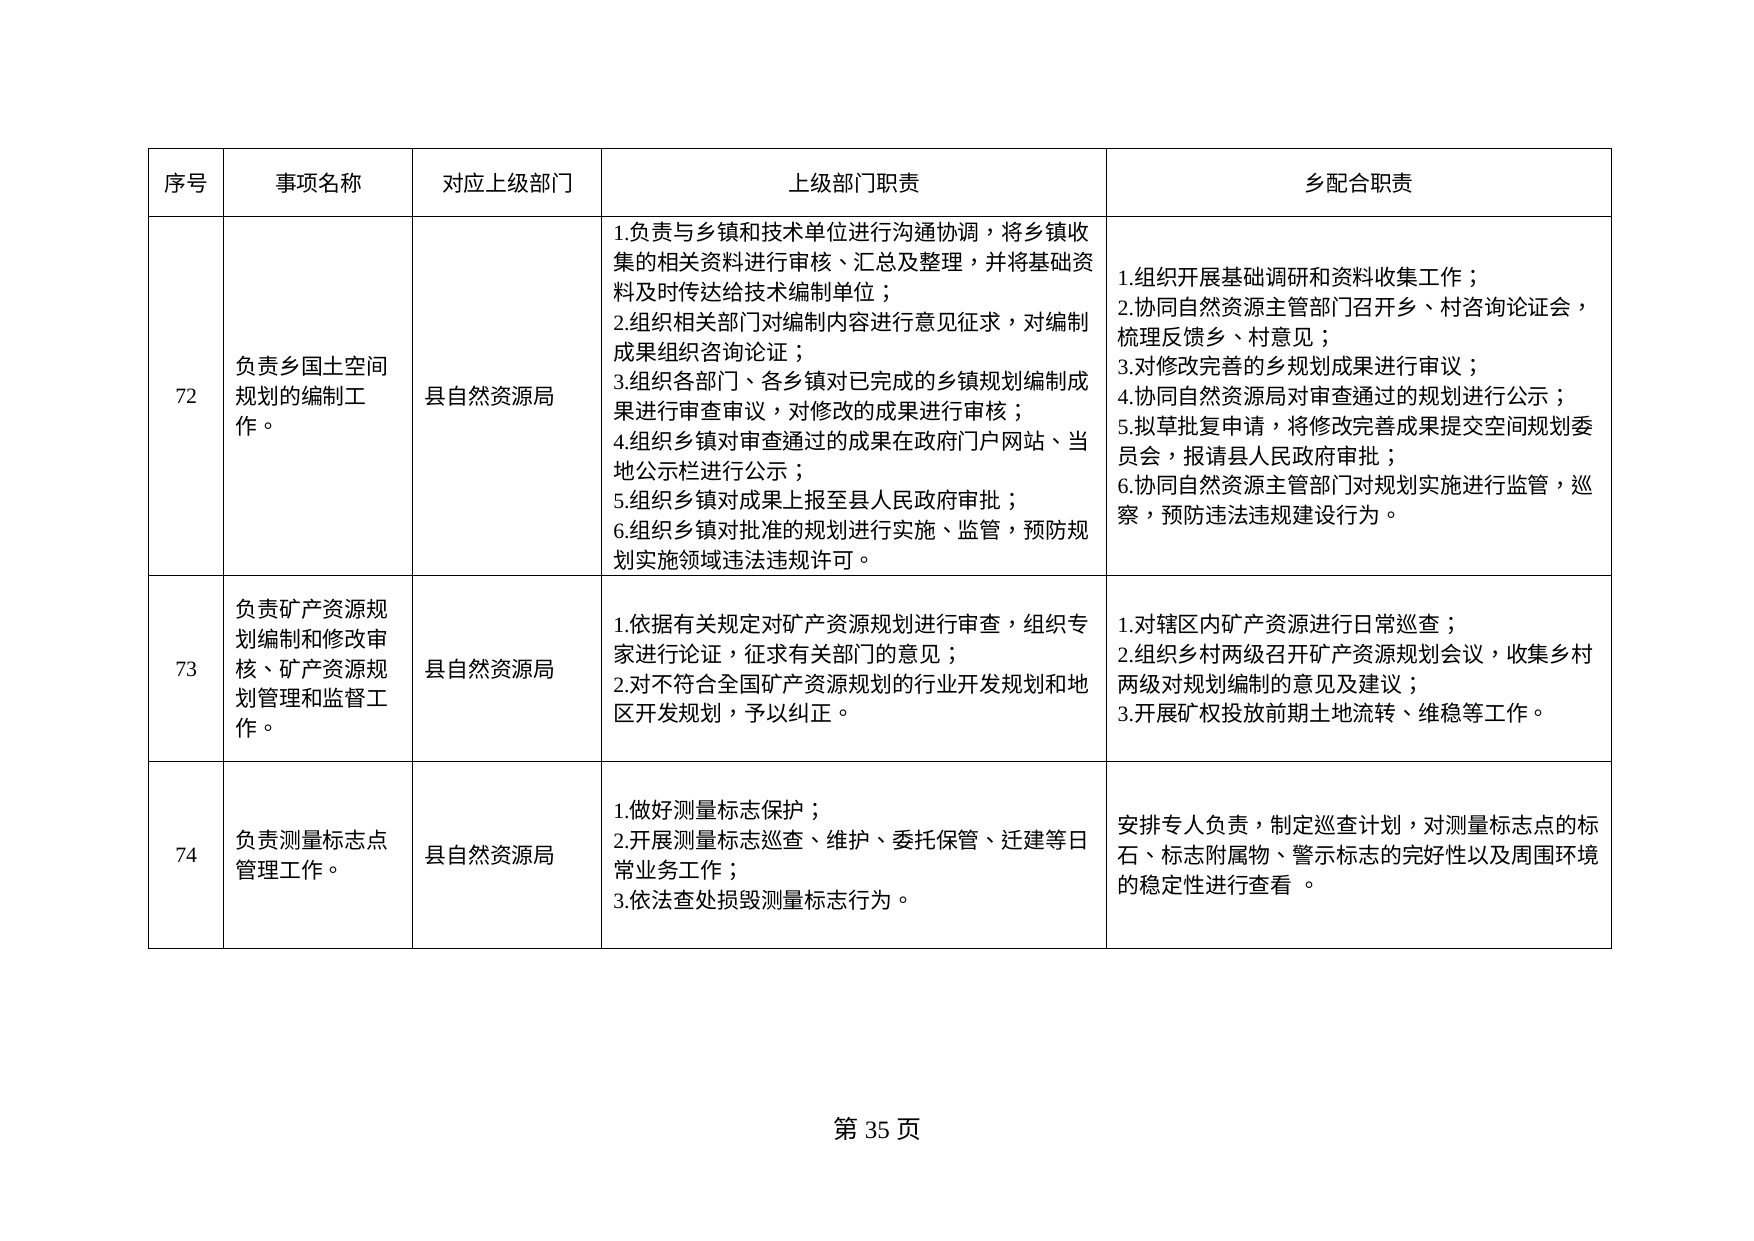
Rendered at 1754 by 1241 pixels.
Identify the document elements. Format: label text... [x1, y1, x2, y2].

table_cell 1.依据有关规定对矿产资源规划进行审查，组织专家进行论证，征求有关部门的意见； 2.对不符合全国矿产资源规划的行业开发规划和地区开发规划，予以纠正。 [602, 576, 1106, 761]
table_cell 负责矿产资源规划编制和修改审核、矿产资源规划管理和监督工作。 [224, 576, 412, 761]
table_cell 县自然资源局 [413, 576, 601, 761]
table_header 乡配合职责 [1107, 149, 1611, 216]
table_header 序号 [149, 149, 223, 216]
table_cell 负责测量标志点管理工作。 [224, 762, 412, 948]
table_cell 1.负责与乡镇和技术单位进行沟通协调，将乡镇收集的相关资料进行审核、汇总及整理，并将基础资料及时传达给技术编制单位； 2.组织相关部门对编制内容进行意见征求，对编制成果组织咨询论证； 3.组织各部门、各乡镇对已完成的乡镇规划编制成果进行审查审议，对修改的成果进行审核； 4.组织乡镇对审查通过的成果在政府门户网站、当地公示栏进行公示； 5.组织乡镇对成果上报至县人民政府审批； 6.组织乡镇对批准的规划进行实施、监管，预防规划实施领域违法违规许可。 [602, 217, 1106, 575]
table_cell 72 [149, 217, 223, 575]
table_cell 安排专人负责，制定巡查计划，对测量标志点的标石、标志附属物、警示标志的完好性以及周围环境的稳定性进行查看 。 [1107, 762, 1611, 948]
table_cell 1.对辖区内矿产资源进行日常巡查； 2.组织乡村两级召开矿产资源规划会议，收集乡村两级对规划编制的意见及建议； 3.开展矿权投放前期土地流转、维稳等工作。 [1107, 576, 1611, 761]
table_cell 74 [149, 762, 223, 948]
table_cell 县自然资源局 [413, 762, 601, 948]
table_header 对应上级部门 [413, 149, 601, 216]
table_cell 负责乡国土空间规划的编制工作。 [224, 217, 412, 575]
table_cell 73 [149, 576, 223, 761]
table_cell 县自然资源局 [413, 217, 601, 575]
table_cell 1.做好测量标志保护； 2.开展测量标志巡查、维护、委托保管、迁建等日常业务工作； 3.依法查处损毁测量标志行为。 [602, 762, 1106, 948]
table_cell 1.组织开展基础调研和资料收集工作； 2.协同自然资源主管部门召开乡、村咨询论证会，梳理反馈乡、村意见； 3.对修改完善的乡规划成果进行审议； 4.协同自然资源局对审查通过的规划进行公示； 5.拟草批复申请，将修改完善成果提交空间规划委员会，报请县人民政府审批； 6.协同自然资源主管部门对规划实施进行监管，巡察，预防违法违规建设行为。 [1107, 217, 1611, 575]
table_header 上级部门职责 [602, 149, 1106, 216]
table_header 事项名称 [224, 149, 412, 216]
